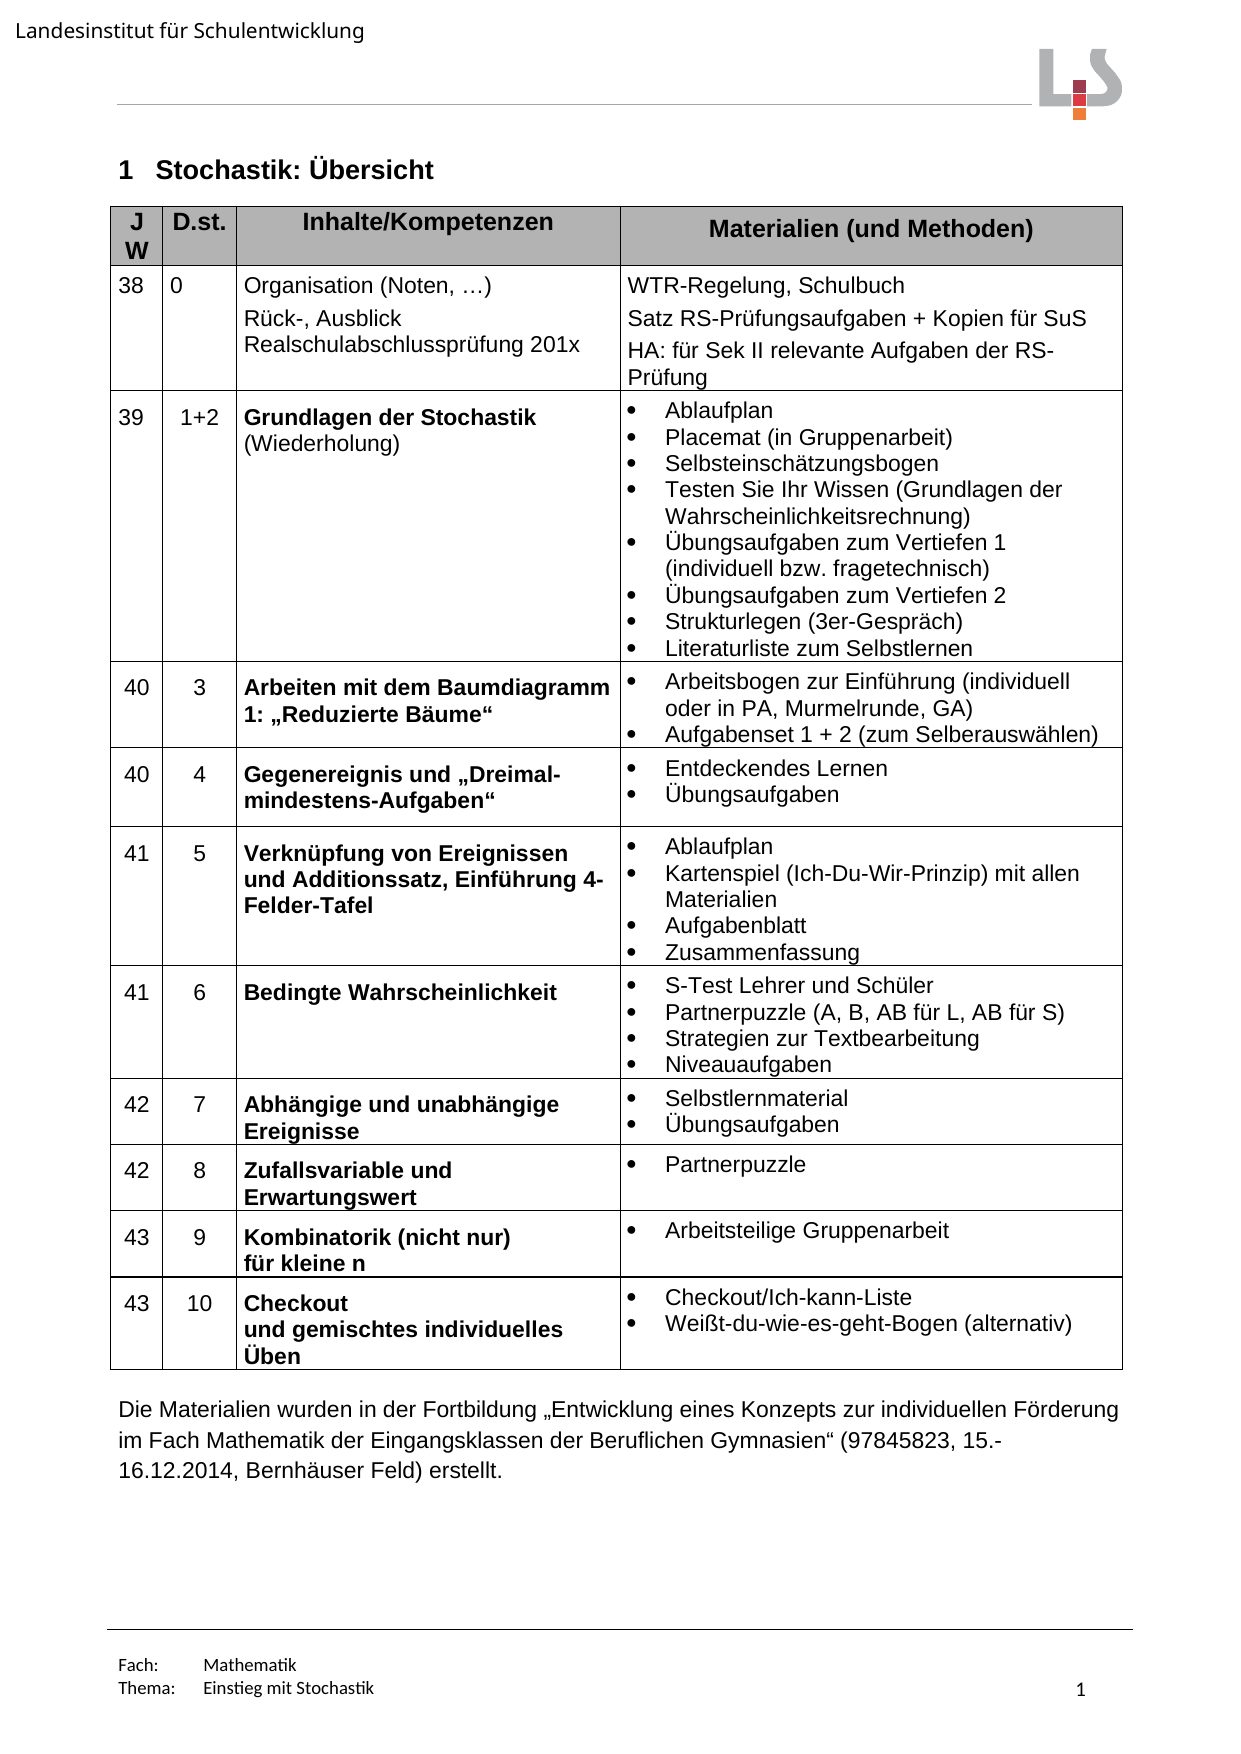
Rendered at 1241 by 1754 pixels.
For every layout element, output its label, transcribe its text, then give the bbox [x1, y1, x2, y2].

table_cell Checkout/Ich-kann-Liste Weißt-du-wie-es-geht-Bogen (alternativ) [621, 1278, 1122, 1369]
table_cell 40 [111, 748, 162, 826]
table_cell 8 [163, 1145, 236, 1210]
table_cell Organisation (Noten, …) Rück-, Ausblick Realschulabschlussprüfung 201x [237, 266, 620, 390]
table_header Inhalte/Kompetenzen [237, 207, 620, 265]
table_cell 42 [111, 1145, 162, 1210]
table_cell 5 [163, 827, 236, 965]
table_cell 7 [163, 1079, 236, 1144]
table_cell 1+2 [163, 391, 236, 661]
table_header JW [111, 207, 162, 265]
table_cell 10 [163, 1278, 236, 1369]
table_cell Ablaufplan Placemat (in Gruppenarbeit) Selbsteinschätzungsbogen Testen Sie Ihr Wissen (Grundlagen der Wahrscheinlichkeitsrechnung) Übungsaufgaben zum Vertiefen 1 (individuell bzw. fragetechnisch) Übungsaufgaben zum Vertiefen 2 Strukturlegen (3er-Gespräch) Literaturliste zum Selbstlernen [621, 391, 1122, 661]
table_cell Arbeitsbogen zur Einführung (individuell oder in PA, Murmelrunde, GA) Aufgabenset 1 + 2 (zum Selberauswählen) [621, 662, 1122, 747]
table_cell 0 [163, 266, 236, 390]
table_cell WTR-Regelung, Schulbuch Satz RS-Prüfungsaufgaben + Kopien für SuS HA: für Sek II relevante Aufgaben der RS-Prüfung [621, 266, 1122, 390]
table_cell 38 [111, 266, 162, 390]
table_cell Abhängige und unabhängige Ereignisse [237, 1079, 620, 1144]
table_cell 43 [111, 1211, 162, 1276]
table_cell Gegenereignis und „Dreimal-mindestens-Aufgaben“ [237, 748, 620, 826]
table_cell Ablaufplan Kartenspiel (Ich-Du-Wir-Prinzip) mit allen Materialien Aufgabenblatt Zusammenfassung [621, 827, 1122, 965]
subtitle Stochastik: Übersicht [118, 148, 1122, 188]
table_cell Kombinatorik (nicht nur) für kleine n [237, 1211, 620, 1276]
table_cell Arbeitsteilige Gruppenarbeit [621, 1211, 1122, 1276]
table_cell 6 [163, 966, 236, 1078]
table_header D.st. [163, 207, 236, 265]
table_cell 3 [163, 662, 236, 747]
table_header Materialien (und Methoden) [621, 207, 1122, 265]
table_cell 4 [163, 748, 236, 826]
text Die Materialien wurden in der Fortbildung „Entwicklung eines Konzepts zur individuellen Förderung im Fach Mathematik der Eingangsklassen der Beruflichen Gymnasien“ (97845823, 15.-16.12.2014, Bernhäuser Feld) erstellt. [118, 1396, 1122, 1483]
table_cell Checkout und gemischtes individuelles Üben [237, 1278, 620, 1369]
table_cell S-Test Lehrer und Schüler Partnerpuzzle (A, B, AB für L, AB für S) Strategien zur Textbearbeitung Niveauaufgaben [621, 966, 1122, 1078]
table_cell 40 [111, 662, 162, 747]
table_cell Selbstlernmaterial Übungsaufgaben [621, 1079, 1122, 1144]
table_cell Arbeiten mit dem Baumdiagramm 1: „Reduzierte Bäume“ [237, 662, 620, 747]
table_cell 41 [111, 827, 162, 965]
table_cell 43 [111, 1278, 162, 1369]
table_cell Verknüpfung von Ereignissen und Additionssatz, Einführung 4-Felder-Tafel [237, 827, 620, 965]
table_cell 9 [163, 1211, 236, 1276]
table_cell 42 [111, 1079, 162, 1144]
table_cell 41 [111, 966, 162, 1078]
table_cell Partnerpuzzle [621, 1145, 1122, 1210]
table_cell Zufallsvariable und Erwartungswert [237, 1145, 620, 1210]
table_cell 39 [111, 391, 162, 661]
table_cell Entdeckendes Lernen Übungsaufgaben [621, 748, 1122, 826]
table_cell Bedingte Wahrscheinlichkeit [237, 966, 620, 1078]
table_cell Grundlagen der Stochastik (Wiederholung) [237, 391, 620, 661]
